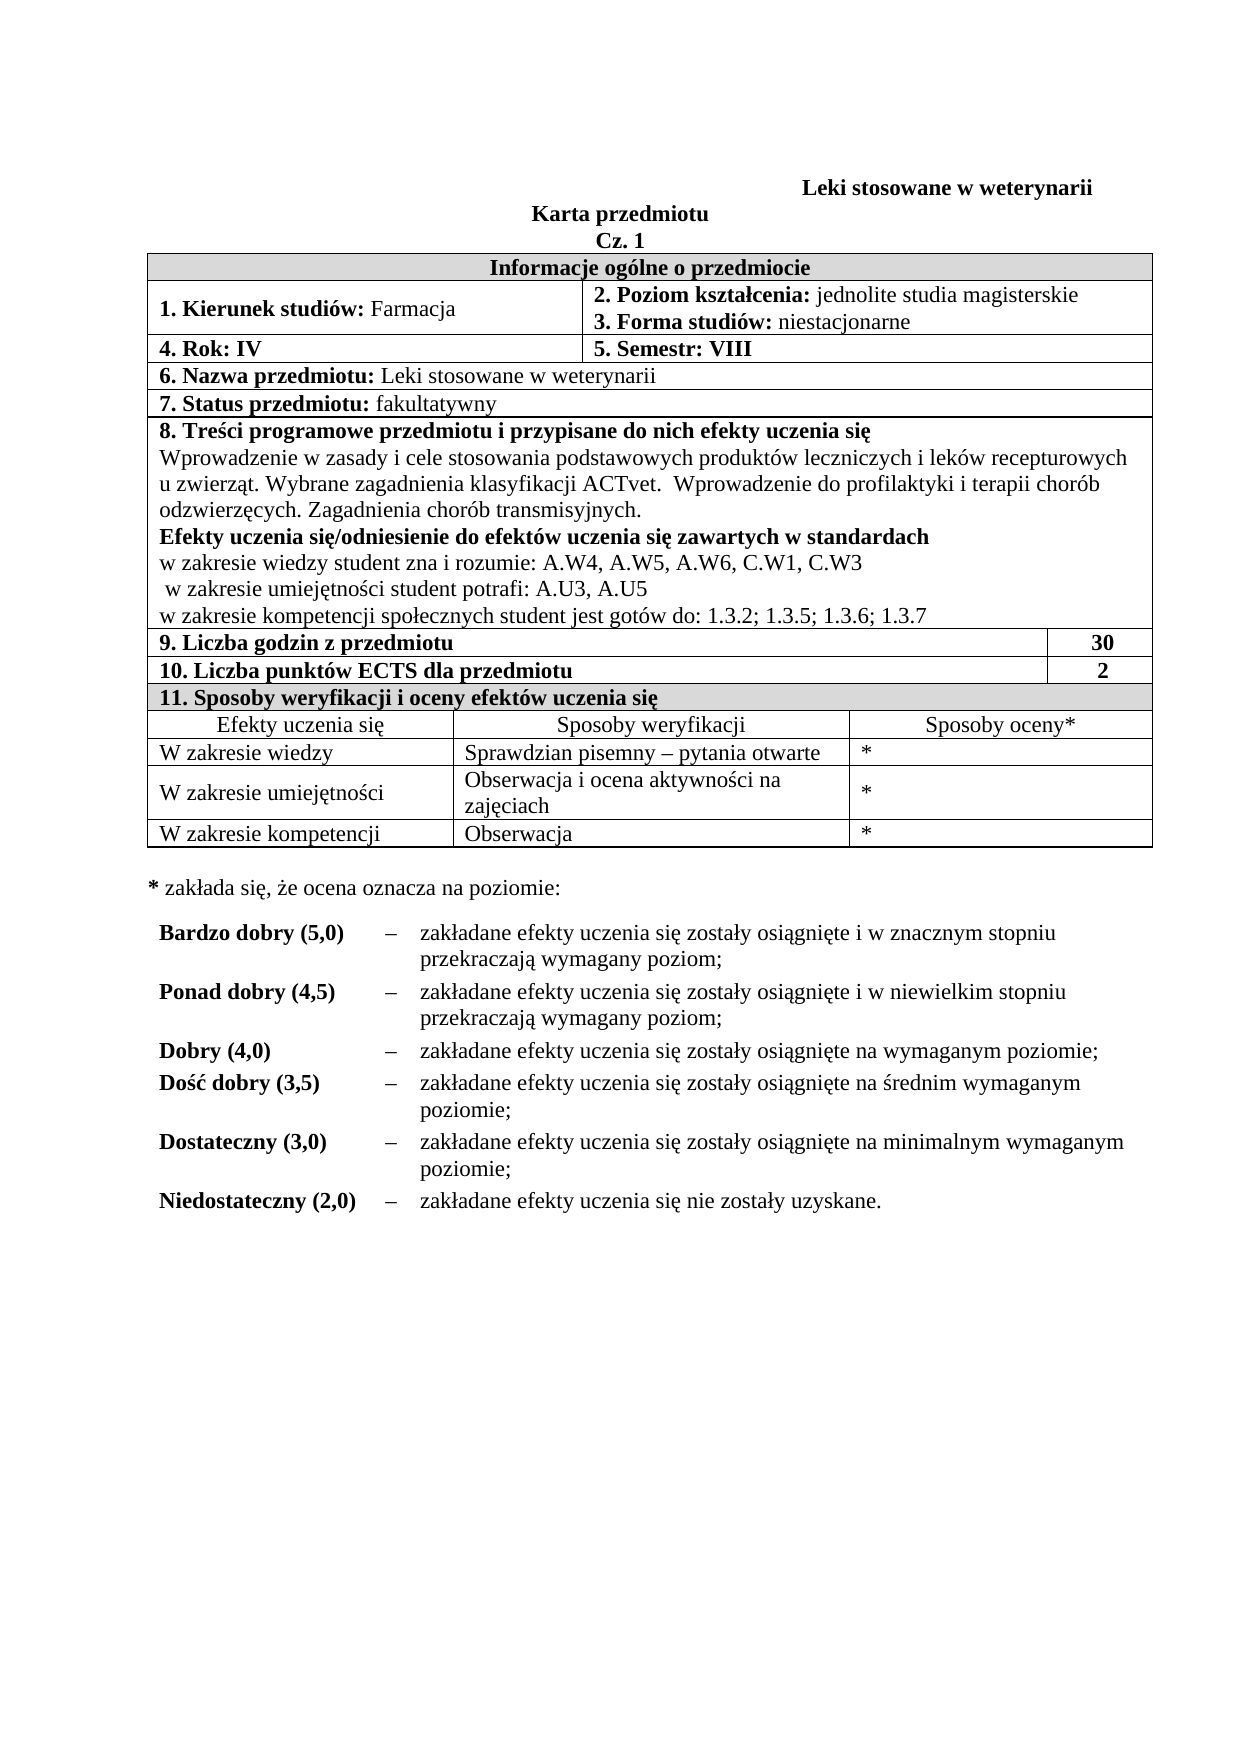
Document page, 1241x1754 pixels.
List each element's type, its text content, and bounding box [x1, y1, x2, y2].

table_cell zakładane efekty uczenia się zostały osiągnięte na wymaganym poziomie; [409, 1031, 1152, 1063]
table_cell – [374, 1181, 408, 1214]
table_cell 5. Semestr: VIII [583, 335, 1152, 362]
table_cell 7. Status przedmiotu: fakultatywny [148, 390, 1152, 416]
table_cell 4. Rok: IV [148, 335, 582, 362]
table_cell zakładane efekty uczenia się zostały osiągnięte na średnim wymaganym poziomie; [409, 1063, 1152, 1122]
table_header Bardzo dobry (5,0) [148, 913, 374, 972]
table_cell 10. Liczba punktów ECTS dla przedmiotu [148, 657, 1047, 683]
text Cz. 1 [148, 227, 1093, 253]
table_cell Sposoby oceny* [850, 711, 1152, 738]
table_header Informacje ogólne o przedmiocie [148, 254, 1152, 280]
table_cell Wprowadzenie w zasady i cele stosowania podstawowych produktów leczniczych i leków recepturowych u zwierząt. Wybrane zagadnienia klasyfikacji ACTvet. Wprowadzenie do profilaktyki i terapii chorób odzwierzęcych. Zagadnienia chorób transmisyjnych. Efekty uczenia się/odniesienie do efektów uczenia się zawartych w standardach w zakresie wiedzy student zna i rozumie: A.W4, A.W5, A.W6, C.W1, C.W3 w zakresie umiejętności student potrafi: A.U3, A.U5 w zakresie kompetencji społecznych student jest gotów do: 1.3.2; 1.3.5; 1.3.6; 1.3.7 [148, 444, 1152, 628]
table_cell zakładane efekty uczenia się zostały osiągnięte na minimalnym wymaganym poziomie; [409, 1122, 1152, 1181]
table_cell zakładane efekty uczenia się zostały osiągnięte i w niewielkim stopniu przekraczają wymagany poziom; [409, 972, 1152, 1031]
table_header – [374, 913, 408, 972]
text Karta przedmiotu [148, 200, 1093, 227]
table_cell – [374, 1063, 408, 1122]
table_cell Efekty uczenia się [148, 711, 453, 738]
table_cell W zakresie wiedzy [148, 739, 453, 765]
table_cell 30 [1048, 629, 1152, 656]
table_cell Dość dobry (3,5) [148, 1063, 374, 1122]
table_cell – [374, 972, 408, 1031]
table_cell 11. Sposoby weryfikacji i oceny efektów uczenia się [148, 684, 1152, 710]
table_cell Sprawdzian pisemny – pytania otwarte [454, 739, 849, 765]
table_cell * [850, 739, 1152, 765]
table_cell Ponad dobry (4,5) [148, 972, 374, 1031]
table_cell 2. Poziom kształcenia: jednolite studia magisterskie 3. Forma studiów: niestacjonarne [583, 281, 1152, 334]
table_cell Obserwacja i ocena aktywności na zajęciach [454, 766, 849, 819]
table_cell W zakresie kompetencji [148, 820, 453, 846]
text Leki stosowane w weterynarii [148, 174, 1093, 200]
table_cell Niedostateczny (2,0) [148, 1181, 374, 1214]
table_cell 9. Liczba godzin z przedmiotu [148, 629, 1047, 656]
table_cell * [850, 820, 1152, 846]
table_cell 6. Nazwa przedmiotu: Leki stosowane w weterynarii [148, 363, 1152, 389]
table_cell 2 [1048, 657, 1152, 683]
table_cell – [374, 1031, 408, 1063]
table_cell Sposoby weryfikacji [454, 711, 849, 738]
table_cell W zakresie umiejętności [148, 766, 453, 819]
table_header zakładane efekty uczenia się zostały osiągnięte i w znacznym stopniu przekraczają wymagany poziom; [409, 913, 1152, 972]
table_cell – [374, 1122, 408, 1181]
text * zakłada się, że ocena oznacza na poziomie: [148, 874, 1093, 900]
table_cell 1. Kierunek studiów: Farmacja [148, 281, 582, 334]
table_cell Dobry (4,0) [148, 1031, 374, 1063]
table_cell zakładane efekty uczenia się nie zostały uzyskane. [409, 1181, 1152, 1214]
table_cell 8. Treści programowe przedmiotu i przypisane do nich efekty uczenia się [148, 418, 1152, 444]
table_cell * [850, 766, 1152, 819]
table_cell Dostateczny (3,0) [148, 1122, 374, 1181]
table_cell Obserwacja [454, 820, 849, 846]
